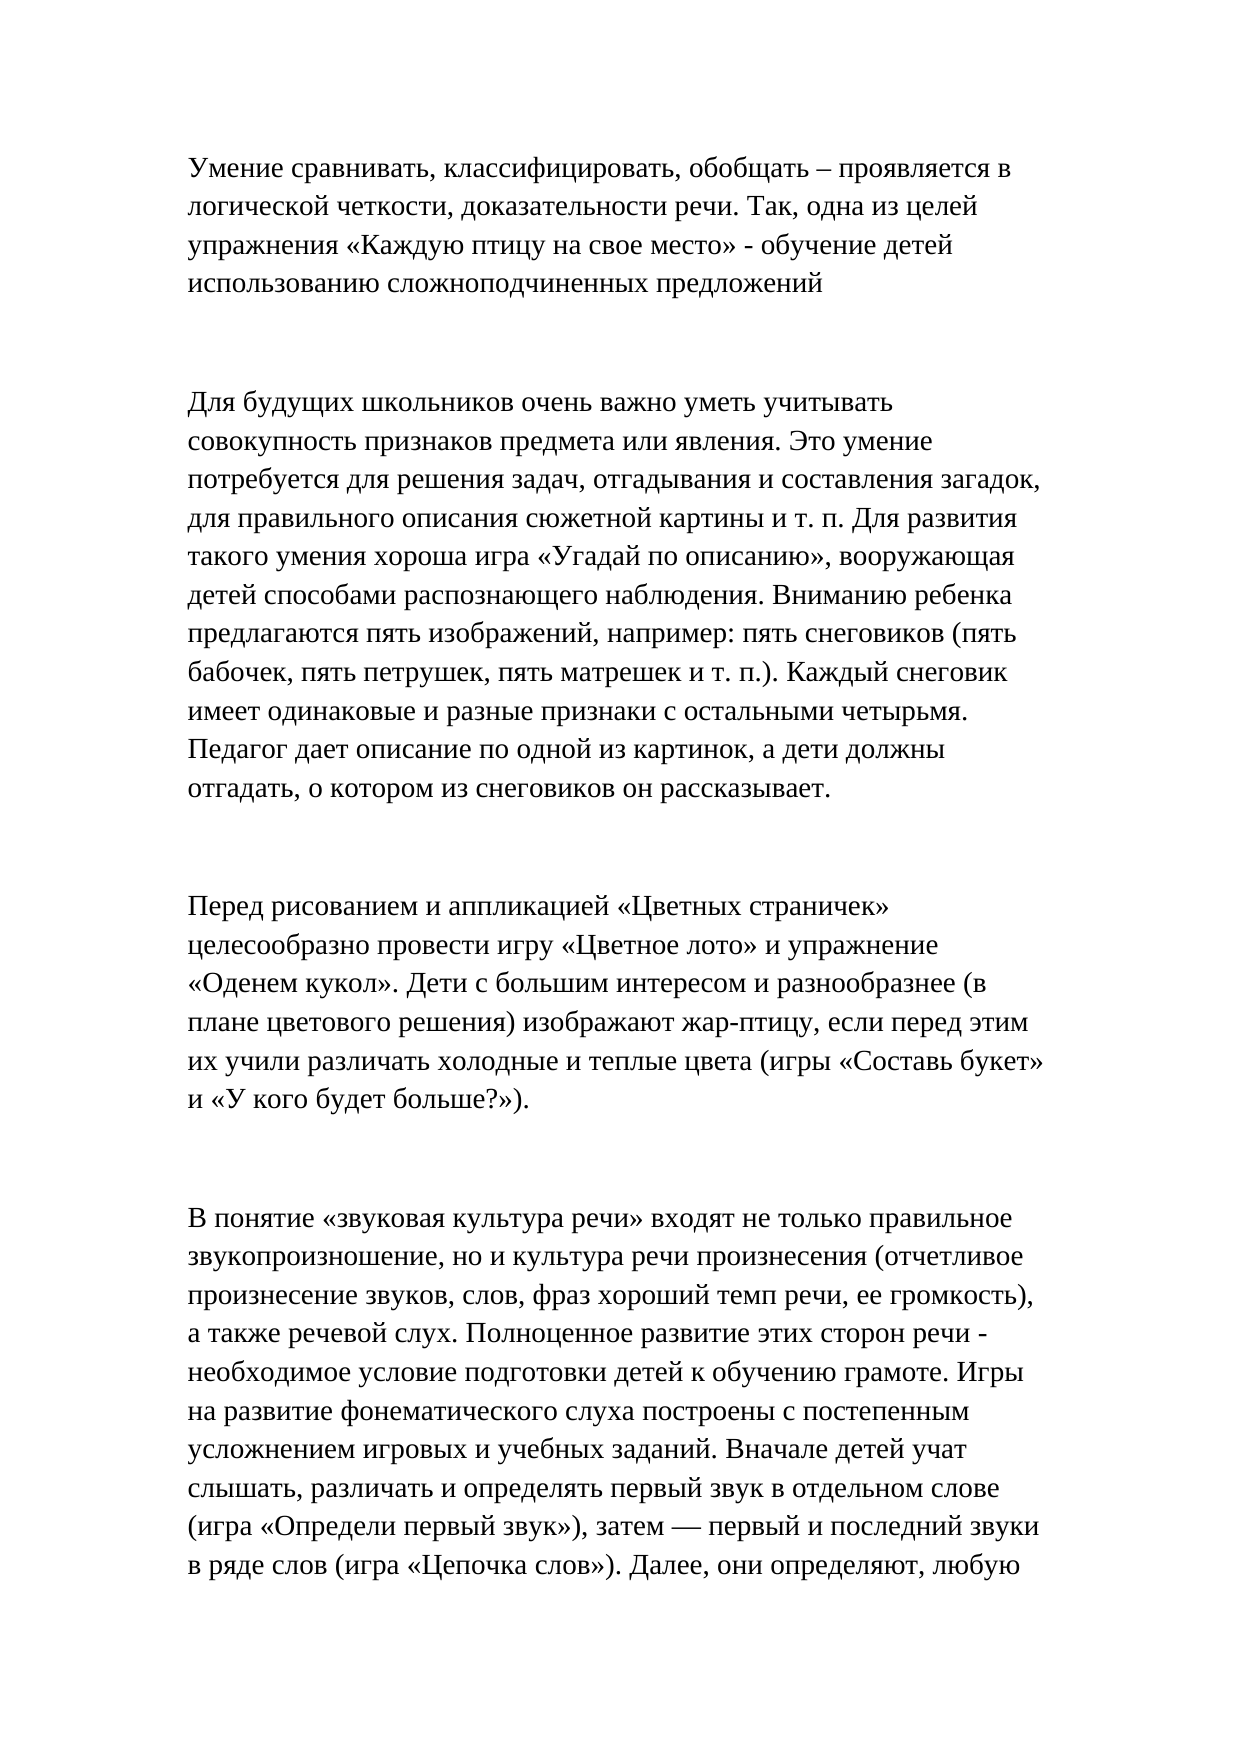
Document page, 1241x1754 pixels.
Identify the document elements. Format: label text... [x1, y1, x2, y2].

text Умение сравнивать, классифицировать, обобщать – проявляется в логической четкости, доказательности речи. Так, одна из целей упражнения «Каждую птицу на свое место» - обучение детей использованию сложноподчиненных предложений [187, 150, 1053, 299]
text Перед рисованием и аппликацией «Цветных страничек» целесообразно провести игру «Цветное лото» и упражнение «Оденем кукол». Дети с большим интересом и разнообразнее (в плане цветового решения) изображают жар-птицу, если перед этим их учили различать холодные и теплые цвета (игры «Составь букет» и «У кого будет больше?»). [187, 888, 1053, 1115]
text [187, 1200, 1053, 1580]
text Для будущих школьников очень важно уметь учитывать совокупность признаков предмета или явления. Это умение потребуется для решения задач, отгадывания и составления загадок, для правильного описания сюжетной картины и т. п. Для развития такого умения хороша игра «Угадай по описанию», вооружающая детей способами распознающего наблюдения. Вниманию ребенка предлагаются пять изображений, например: пять снеговиков (пять бабочек, пять петрушек, пять матрешек и т. п.). Каждый снеговик имеет одинаковые и разные признаки с остальными четырьмя. Педагог дает описание по одной из картинок, а дети должны отгадать, о котором из снеговиков он рассказывает. [187, 384, 1053, 803]
